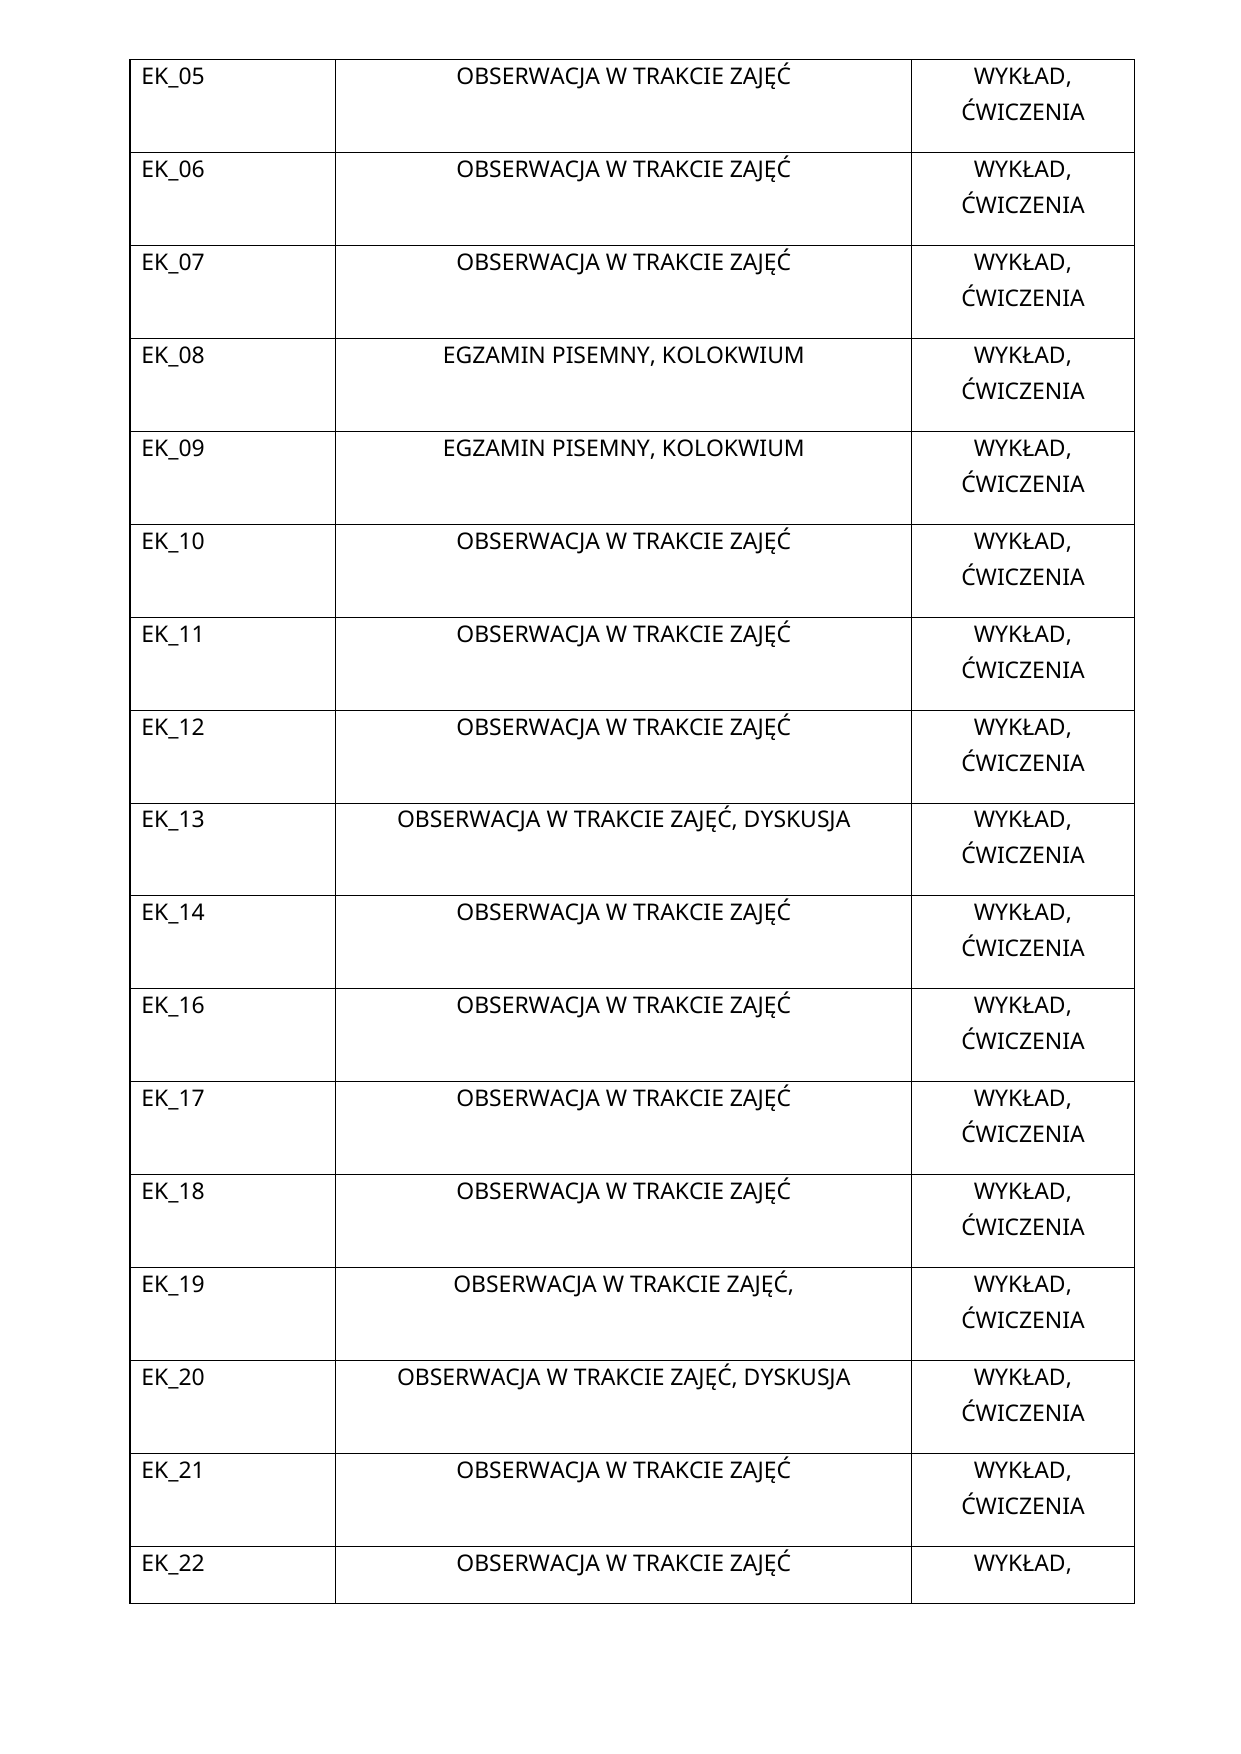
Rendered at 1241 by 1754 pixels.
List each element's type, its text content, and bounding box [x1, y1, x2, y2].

table_cell OBSERWACJA W TRAKCIE ZAJĘĆ [336, 896, 911, 988]
table_cell WYKŁAD, ĆWICZENIA [912, 711, 1134, 802]
table_cell EGZAMIN PISEMNY, KOLOKWIUM [336, 432, 911, 524]
table_cell OBSERWACJA W TRAKCIE ZAJĘĆ [336, 989, 911, 1081]
table_cell EGZAMIN PISEMNY, KOLOKWIUM [336, 339, 911, 431]
table_cell EK_07 [131, 246, 335, 338]
table_cell WYKŁAD, ĆWICZENIA [912, 1547, 1134, 1603]
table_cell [336, 60, 911, 152]
table_cell WYKŁAD, ĆWICZENIA [912, 804, 1134, 895]
table_cell EK_14 [131, 896, 335, 988]
table_cell OBSERWACJA W TRAKCIE ZAJĘĆ [336, 711, 911, 802]
table_cell EK_06 [131, 153, 335, 245]
table_cell EK_22 [131, 1547, 335, 1603]
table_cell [336, 1547, 911, 1603]
table_cell WYKŁAD, ĆWICZENIA [912, 1175, 1134, 1267]
table_cell EK_11 [131, 618, 335, 709]
table_cell WYKŁAD, ĆWICZENIA [912, 432, 1134, 524]
table_cell WYKŁAD, ĆWICZENIA [912, 1082, 1134, 1174]
table_cell OBSERWACJA W TRAKCIE ZAJĘĆ [336, 1454, 911, 1546]
table_cell WYKŁAD, ĆWICZENIA [912, 1268, 1134, 1360]
table_cell EK_12 [131, 711, 335, 802]
table_cell OBSERWACJA W TRAKCIE ZAJĘĆ [336, 246, 911, 338]
table_cell WYKŁAD, ĆWICZENIA [912, 60, 1134, 152]
table_cell EK_17 [131, 1082, 335, 1174]
table_cell EK_09 [131, 432, 335, 524]
table_cell WYKŁAD, ĆWICZENIA [912, 896, 1134, 988]
table_cell OBSERWACJA W TRAKCIE ZAJĘĆ [336, 618, 911, 709]
table_cell WYKŁAD, ĆWICZENIA [912, 339, 1134, 431]
table_cell WYKŁAD, ĆWICZENIA [912, 989, 1134, 1081]
table_cell EK_21 [131, 1454, 335, 1546]
table_cell OBSERWACJA W TRAKCIE ZAJĘĆ [336, 1082, 911, 1174]
table_cell OBSERWACJA W TRAKCIE ZAJĘĆ [336, 153, 911, 245]
table_cell WYKŁAD, ĆWICZENIA [912, 246, 1134, 338]
table_cell WYKŁAD, ĆWICZENIA [912, 1454, 1134, 1546]
table_cell WYKŁAD, ĆWICZENIA [912, 153, 1134, 245]
table_cell OBSERWACJA W TRAKCIE ZAJĘĆ, DYSKUSJA [336, 804, 911, 895]
table_cell EK_13 [131, 804, 335, 895]
table_cell WYKŁAD, ĆWICZENIA [912, 618, 1134, 709]
table_cell OBSERWACJA W TRAKCIE ZAJĘĆ, [336, 1268, 911, 1360]
table_cell WYKŁAD, ĆWICZENIA [912, 525, 1134, 617]
table_cell EK_05 [131, 60, 335, 152]
table_cell OBSERWACJA W TRAKCIE ZAJĘĆ [336, 525, 911, 617]
table_cell EK_20 [131, 1361, 335, 1453]
table_cell WYKŁAD, ĆWICZENIA [912, 1361, 1134, 1453]
table_cell EK_10 [131, 525, 335, 617]
table_cell OBSERWACJA W TRAKCIE ZAJĘĆ [336, 1175, 911, 1267]
table_cell EK_16 [131, 989, 335, 1081]
table_cell OBSERWACJA W TRAKCIE ZAJĘĆ, DYSKUSJA [336, 1361, 911, 1453]
table_cell EK_08 [131, 339, 335, 431]
table_cell EK_18 [131, 1175, 335, 1267]
table_cell EK_19 [131, 1268, 335, 1360]
